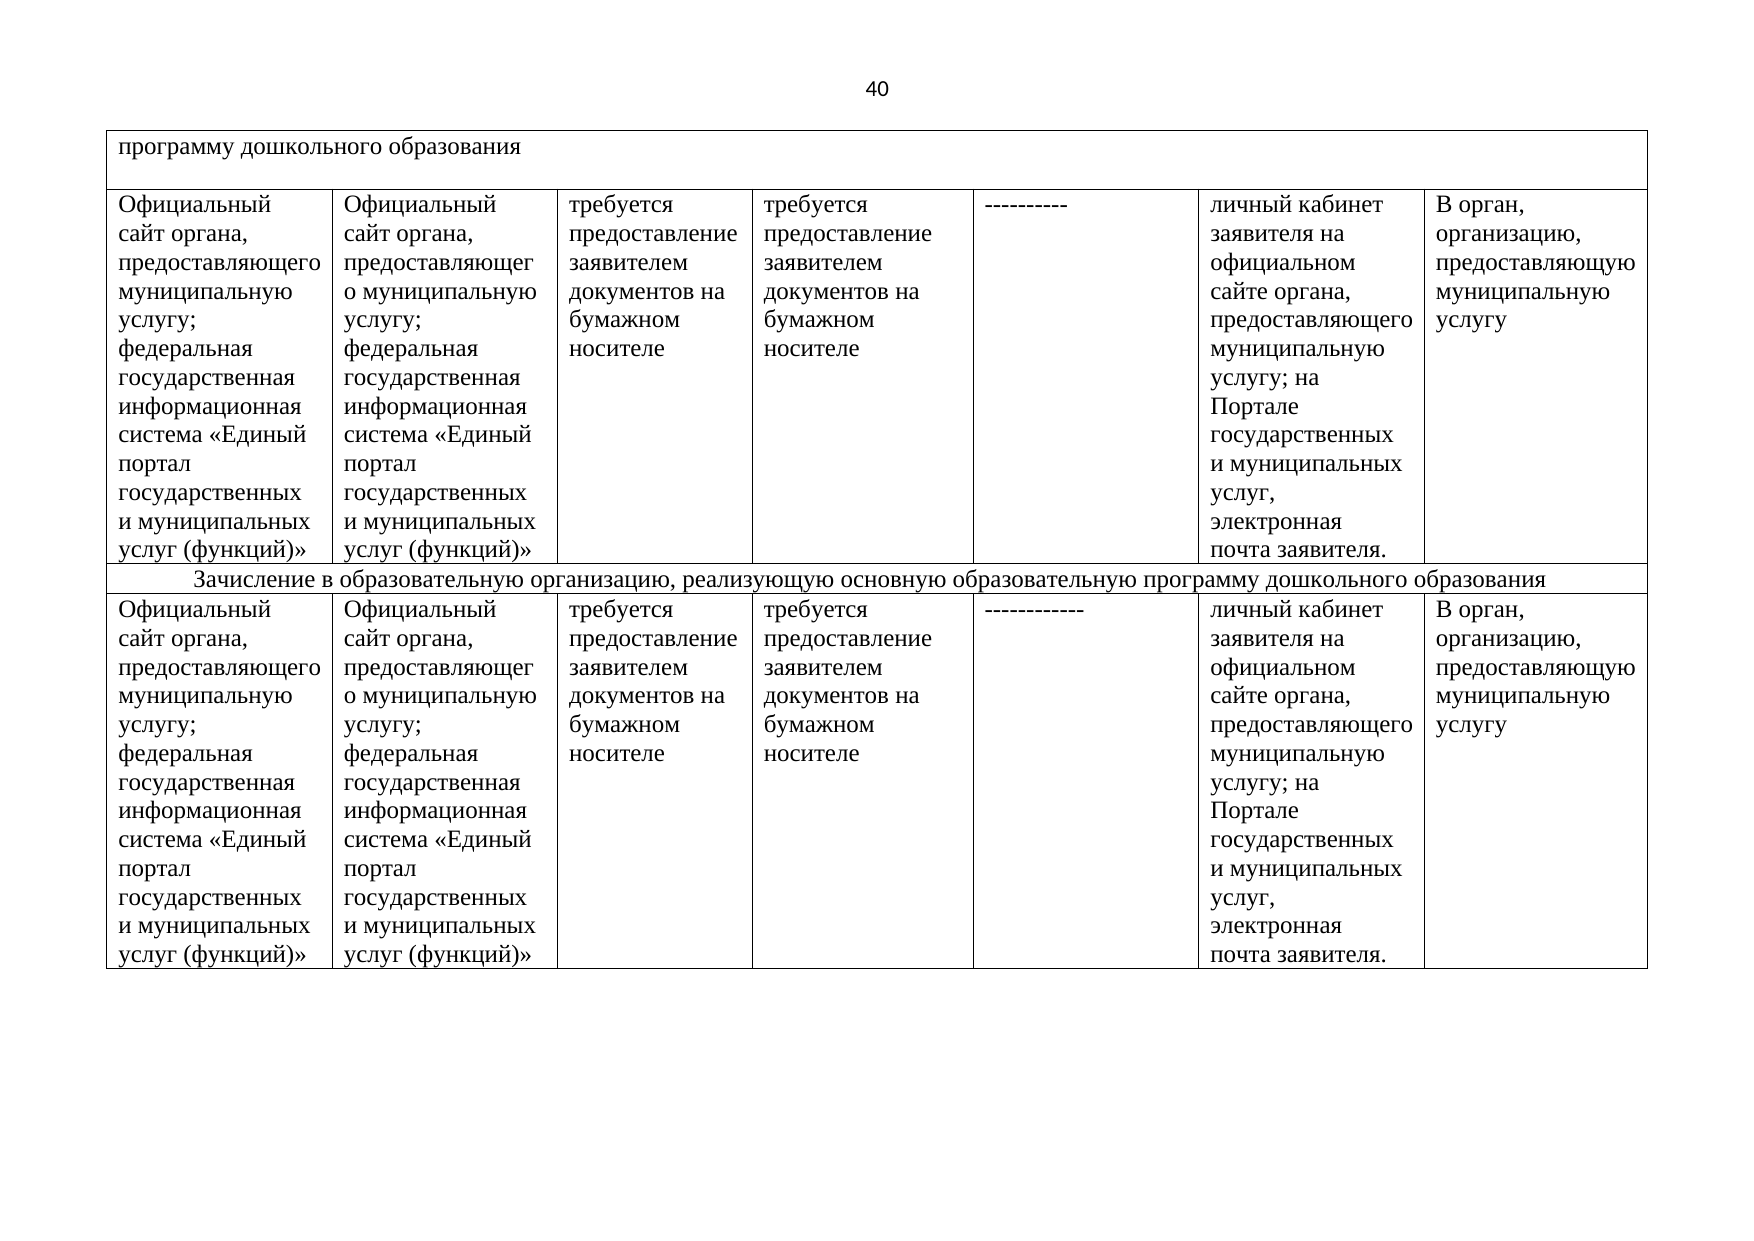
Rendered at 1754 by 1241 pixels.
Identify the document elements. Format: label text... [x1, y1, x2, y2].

table_cell ---------- [974, 190, 1198, 563]
table_cell личный кабинет заявителя на официальном сайте органа, предоставляющего муниципальную услугу; на Портале государственных и муниципальных услуг, электронная почта заявителя. [1199, 190, 1424, 563]
table_cell личный кабинет заявителя на официальном сайте органа, предоставляющего муниципальную услугу; на Портале государственных и муниципальных услуг, электронная почта заявителя. [1199, 594, 1424, 968]
table_cell В орган, организацию, предоставляющую муниципальную услугу [1425, 190, 1647, 563]
table_cell ------------ [974, 594, 1198, 968]
table_cell требуется предоставление заявителем документов на бумажном носителе [753, 190, 973, 563]
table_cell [107, 131, 1647, 188]
table_cell Зачисление в образовательную организацию, реализующую основную образовательную программу дошкольного образования [107, 564, 1647, 593]
table_cell Официальный сайт органа, предоставляющего муниципальную услугу; федеральная государственная информационная система «Единый портал государственных и муниципальных услуг (функций)» [107, 190, 332, 563]
table_cell В орган, организацию, предоставляющую муниципальную услугу [1425, 594, 1647, 968]
table_cell требуется предоставление заявителем документов на бумажном носителе [753, 594, 973, 968]
table_cell требуется предоставление заявителем документов на бумажном носителе [558, 190, 752, 563]
table_cell Официальный сайт органа, предоставляющего муниципальную услугу; федеральная государственная информационная система «Единый портал государственных и муниципальных услуг (функций)» [333, 594, 557, 968]
table_cell Официальный сайт органа, предоставляющего муниципальную услугу; федеральная государственная информационная система «Единый портал государственных и муниципальных услуг (функций)» [107, 594, 332, 968]
table_cell Официальный сайт органа, предоставляющего муниципальную услугу; федеральная государственная информационная система «Единый портал государственных и муниципальных услуг (функций)» [333, 190, 557, 563]
table_cell требуется предоставление заявителем документов на бумажном носителе [558, 594, 752, 968]
